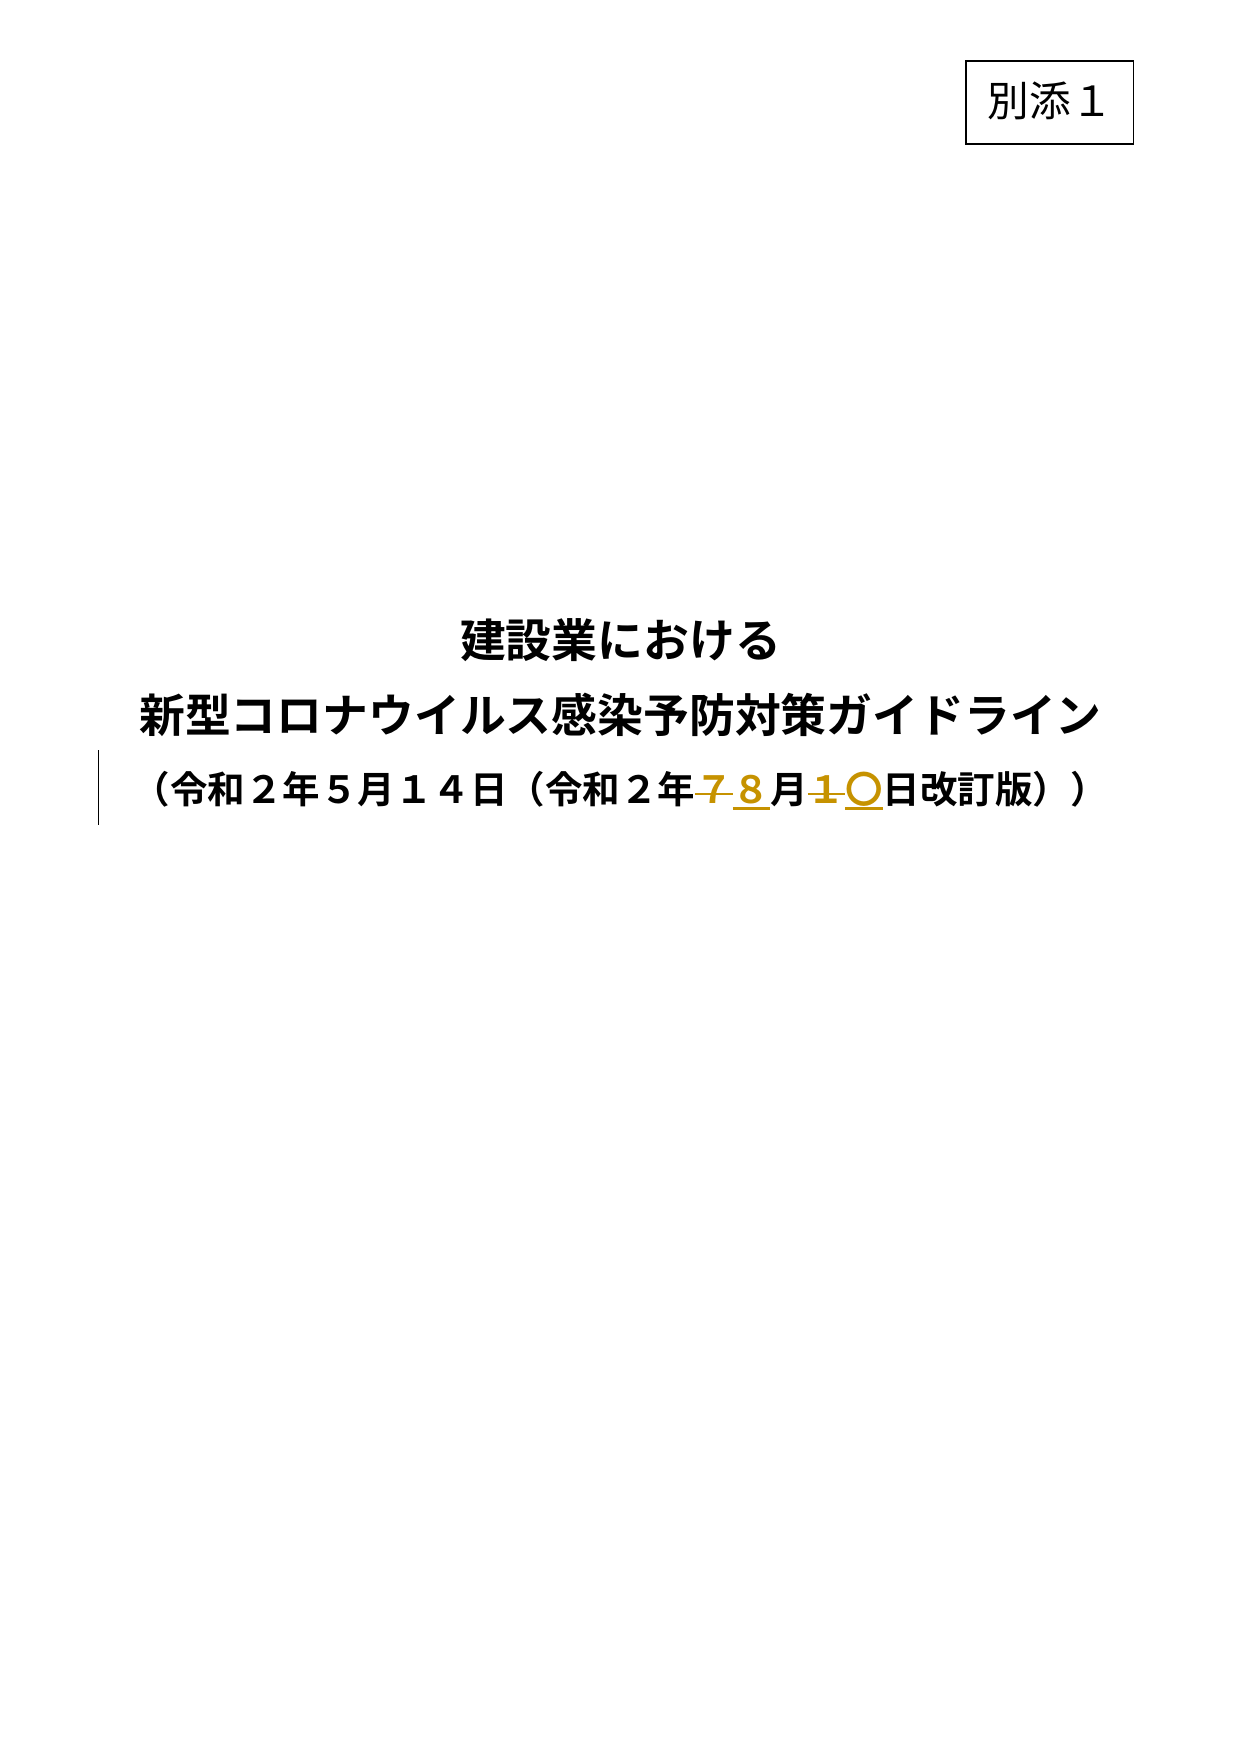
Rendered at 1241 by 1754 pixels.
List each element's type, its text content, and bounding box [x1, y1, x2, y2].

text 新型コロナウイルス感染予防対策ガイドライン [112, 675, 1128, 750]
text 建設業における [112, 600, 1128, 675]
text （令和２年５月１４日（令和２年月日改訂版）） [112, 750, 1128, 825]
